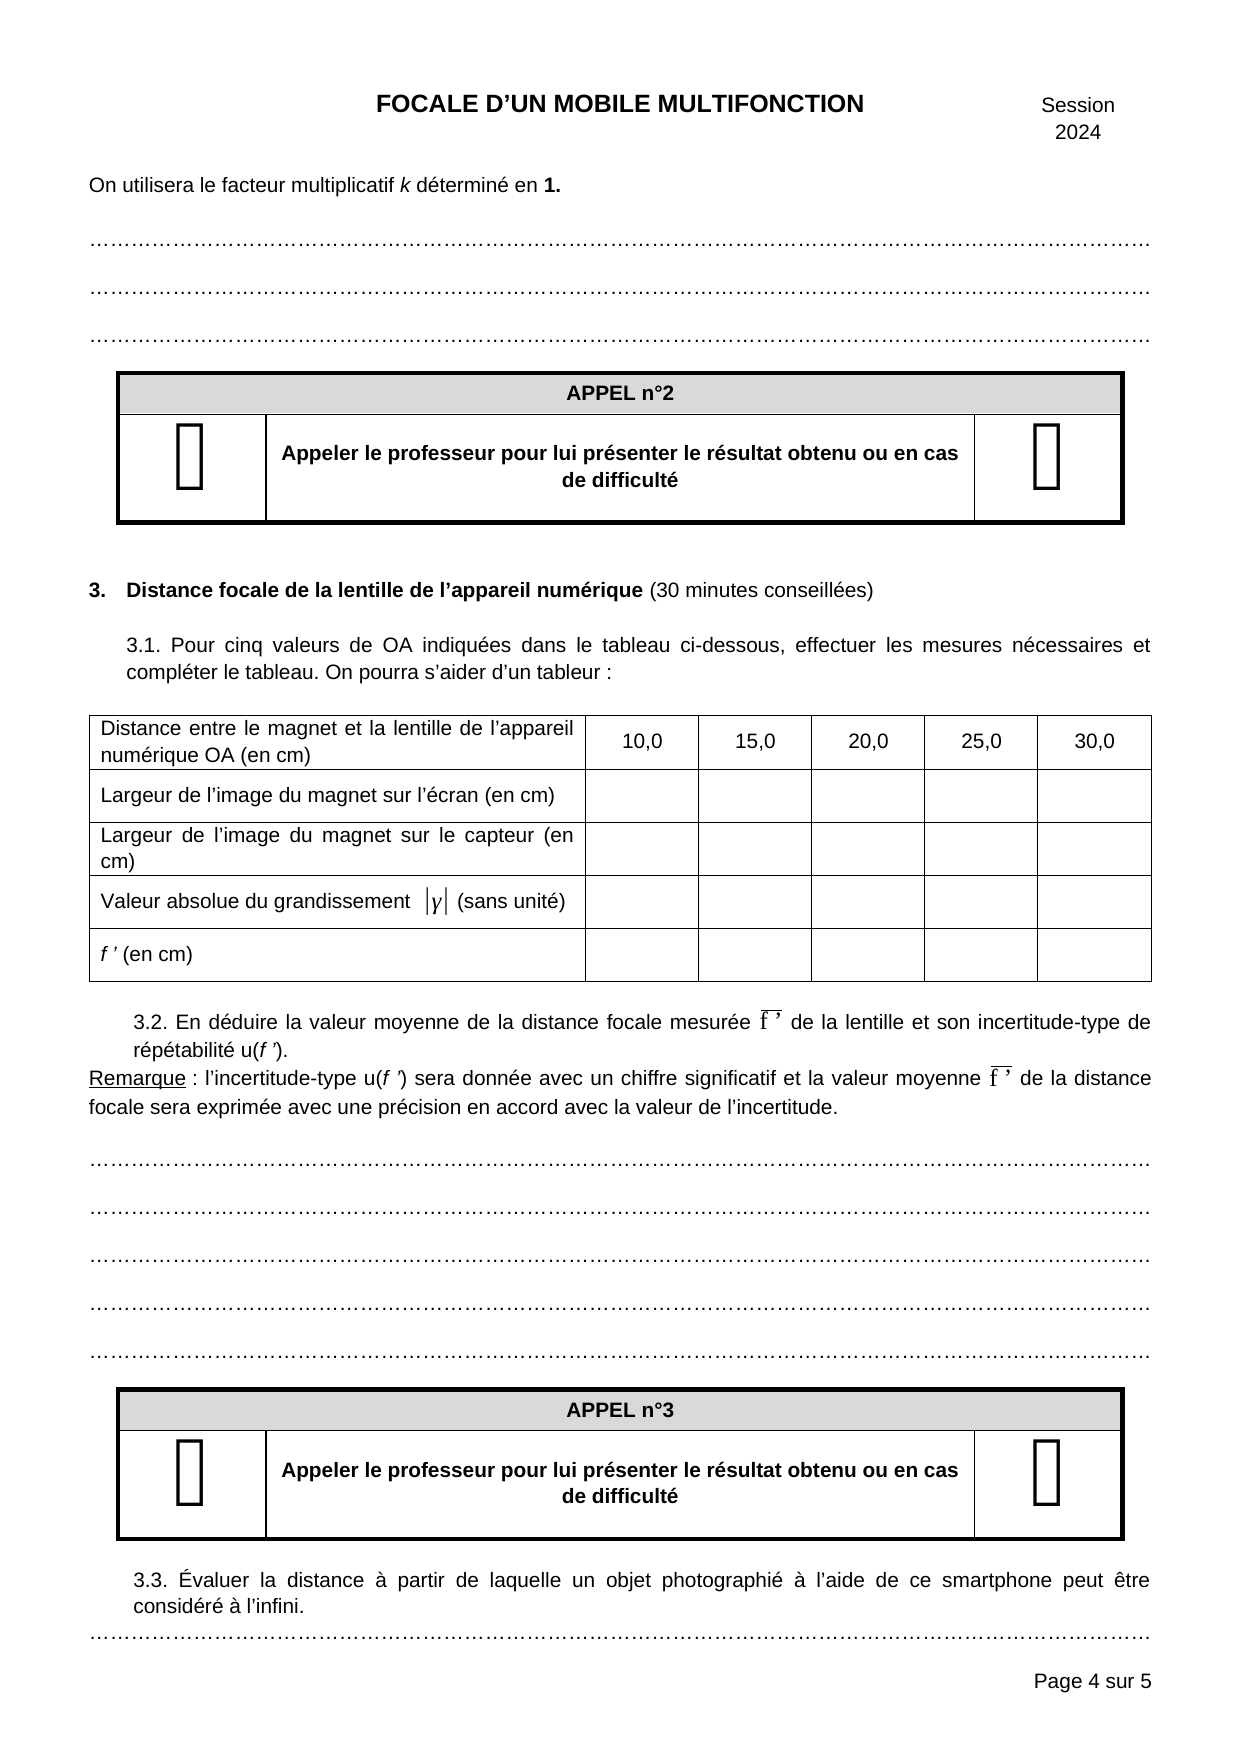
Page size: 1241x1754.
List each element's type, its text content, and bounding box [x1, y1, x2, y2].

table_header [974, 375, 1120, 413]
table_cell [925, 929, 1037, 981]
text ……………………………………………………………………………………………………………………………………… [89, 323, 1152, 347]
table_cell [1038, 929, 1151, 981]
table_cell [699, 823, 811, 875]
table_cell [975, 415, 1120, 520]
text 3.2. En déduire la valeur moyenne de la distance focale mesurée de la lentille et son incertitude-type de répétabilité u(f ’). [133, 1008, 1152, 1062]
table_cell [120, 415, 265, 520]
table_header APPEL n°3 [266, 1392, 974, 1430]
table_cell [1038, 770, 1151, 822]
table_cell [812, 770, 924, 822]
table_cell [120, 1431, 265, 1536]
text ……………………………………………………………………………………………………………………………………… [89, 227, 1152, 251]
table_cell [586, 876, 698, 928]
table_cell [1038, 876, 1151, 928]
table_cell [699, 770, 811, 822]
text ……………………………………………………………………………………………………………………………………… [89, 1243, 1152, 1267]
table_header Distance entre le magnet et la lentille de l’appareil numérique OA (en cm) [90, 716, 585, 769]
table_cell [1038, 823, 1151, 875]
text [89, 1620, 1152, 1644]
table_cell [586, 929, 698, 981]
text Remarque : l’incertitude-type u(f ’) sera donnée avec un chiffre significatif et la valeur moyenne de la distance focale sera exprimée avec une précision en accord avec la valeur de l’incertitude. [89, 1064, 1152, 1118]
table_header [120, 1392, 266, 1430]
table_header [974, 1392, 1120, 1430]
table_cell Appeler le professeur pour lui présenter le résultat obtenu ou en cas de difficulté [267, 415, 974, 520]
table_cell Appeler le professeur pour lui présenter le résultat obtenu ou en cas de difficulté [267, 1431, 974, 1536]
table_cell [925, 876, 1037, 928]
table_cell [699, 876, 811, 928]
table_cell [812, 876, 924, 928]
table_cell [925, 770, 1037, 822]
text ……………………………………………………………………………………………………………………………………… [89, 1291, 1152, 1315]
table_cell Valeur absolue du grandissement (sans unité) [90, 876, 585, 928]
text 3.3. Évaluer la distance à partir de laquelle un objet photographié à l’aide de ce smartphone peut être considéré à l’infini. [133, 1567, 1152, 1618]
table_cell f ’ (en cm) [90, 929, 585, 981]
table_header APPEL n°2 [266, 375, 974, 413]
table_cell [925, 823, 1037, 875]
table_cell [586, 770, 698, 822]
table_cell [586, 823, 698, 875]
table_cell [975, 1431, 1120, 1536]
table_header 20,0 [812, 716, 924, 769]
text On utilisera le facteur multiplicatif k déterminé en 1. [89, 173, 1152, 197]
text ……………………………………………………………………………………………………………………………………… [89, 1147, 1152, 1171]
table_header 30,0 [1038, 716, 1151, 769]
table_header 15,0 [699, 716, 811, 769]
text 3.1. Pour cinq valeurs de OA indiquées dans le tableau ci-dessous, effectuer les mesures nécessaires et compléter le tableau. On pourra s’aider d’un tableur : [126, 633, 1152, 684]
list Distance focale de la lentille de l’appareil numérique (30 minutes conseillées) [89, 578, 1152, 602]
table_cell Largeur de l’image du magnet sur l’écran (en cm) [90, 770, 585, 822]
table_header [120, 375, 266, 413]
table_cell [812, 823, 924, 875]
table_cell [699, 929, 811, 981]
text ……………………………………………………………………………………………………………………………………… [89, 275, 1152, 299]
table_cell Largeur de l’image du magnet sur le capteur (en cm) [90, 823, 585, 875]
table_cell [812, 929, 924, 981]
text ……………………………………………………………………………………………………………………………………… [89, 1195, 1152, 1219]
text ……………………………………………………………………………………………………………………………………… [89, 1339, 1152, 1363]
table_header 10,0 [586, 716, 698, 769]
table_header 25,0 [925, 716, 1037, 769]
